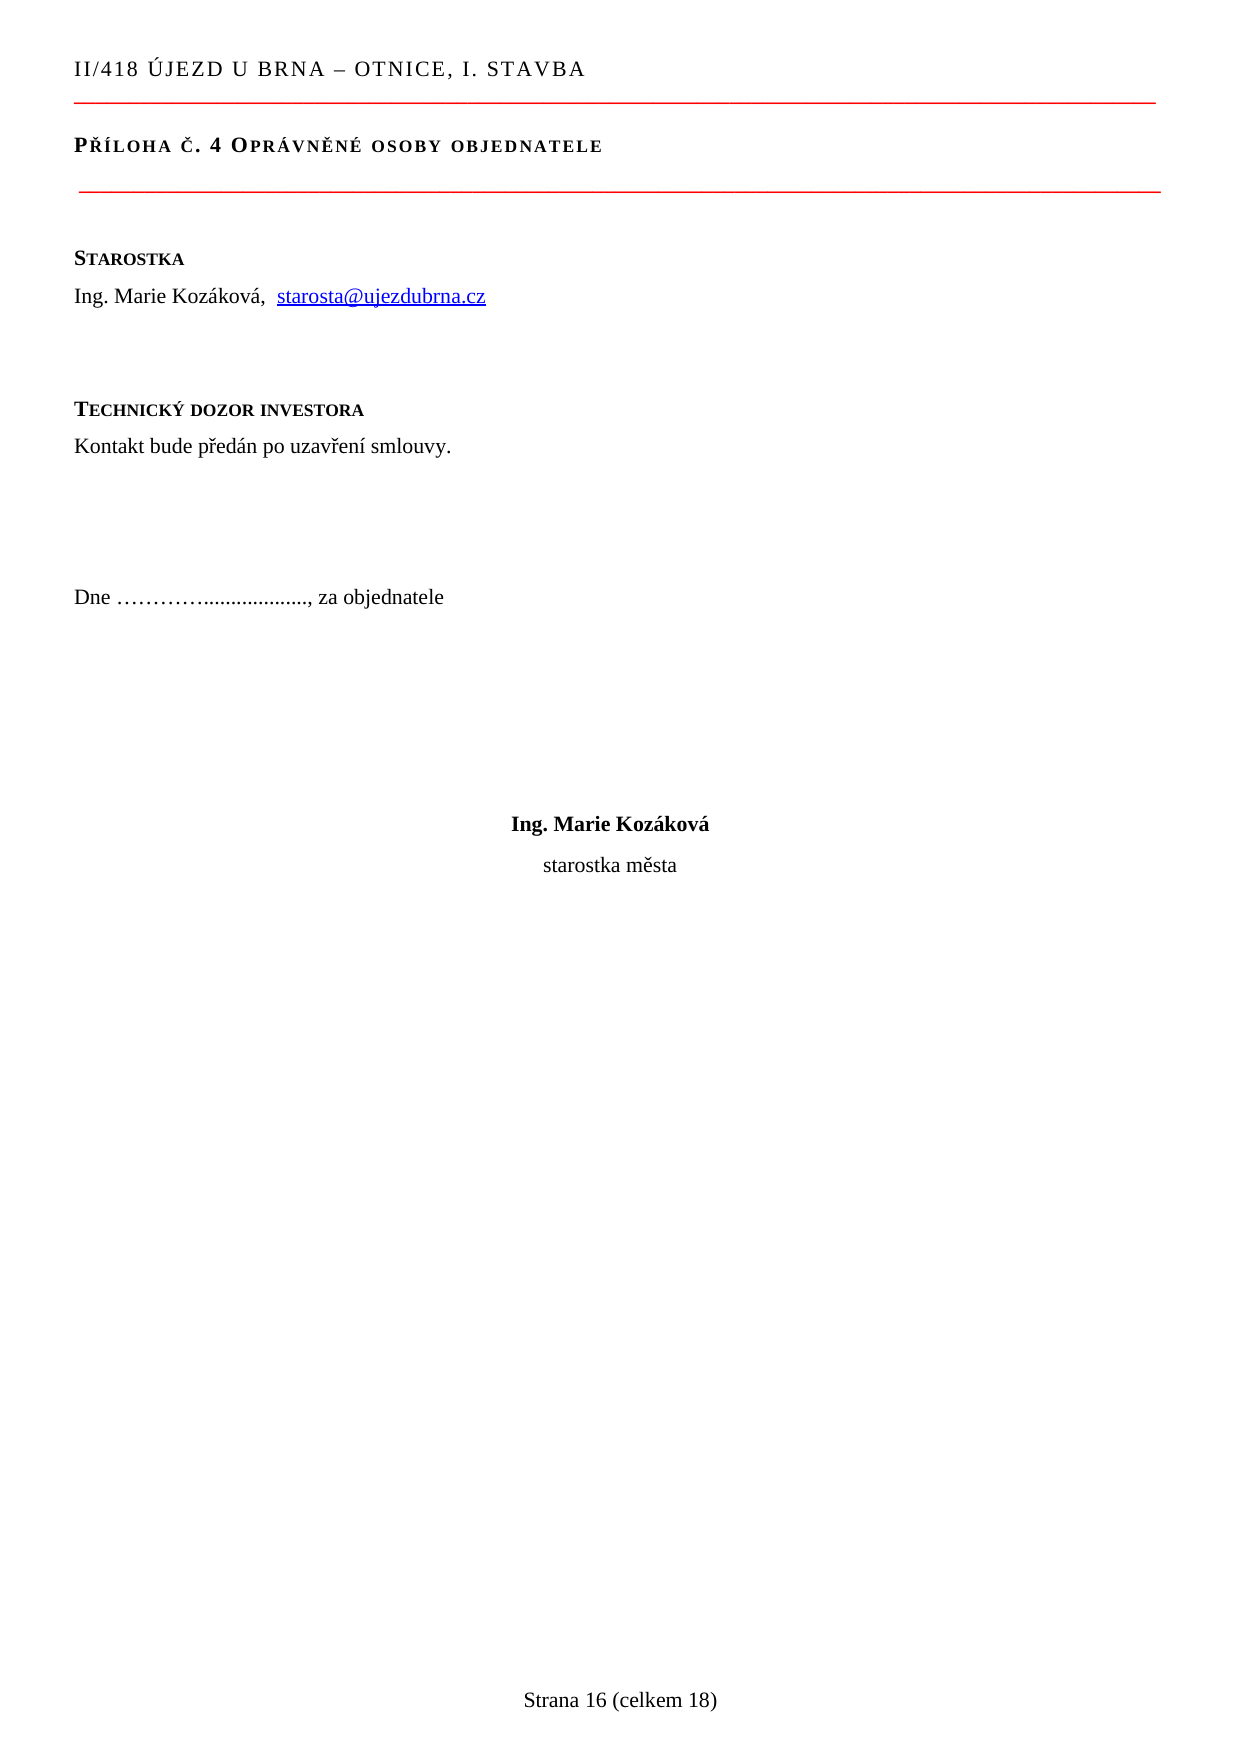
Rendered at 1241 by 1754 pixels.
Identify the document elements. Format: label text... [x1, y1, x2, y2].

text Příloha č. 4 Oprávněné osoby objednatele [74, 132, 1167, 157]
text Dne …………..................., za objednatele [74, 584, 1167, 609]
text Starostka [74, 245, 1167, 270]
text ___________________________________________________________________________________________________ [74, 169, 1167, 195]
table_cell starostka města [63, 848, 1157, 881]
text Technický dozor investora [74, 396, 1167, 421]
text Kontakt bude předán po uzavření smlouvy. [74, 433, 1167, 459]
text Ing. Marie Kozáková, starosta@ujezdubrna.cz [74, 283, 1167, 308]
table_header Ing. Marie Kozáková [63, 811, 1157, 848]
